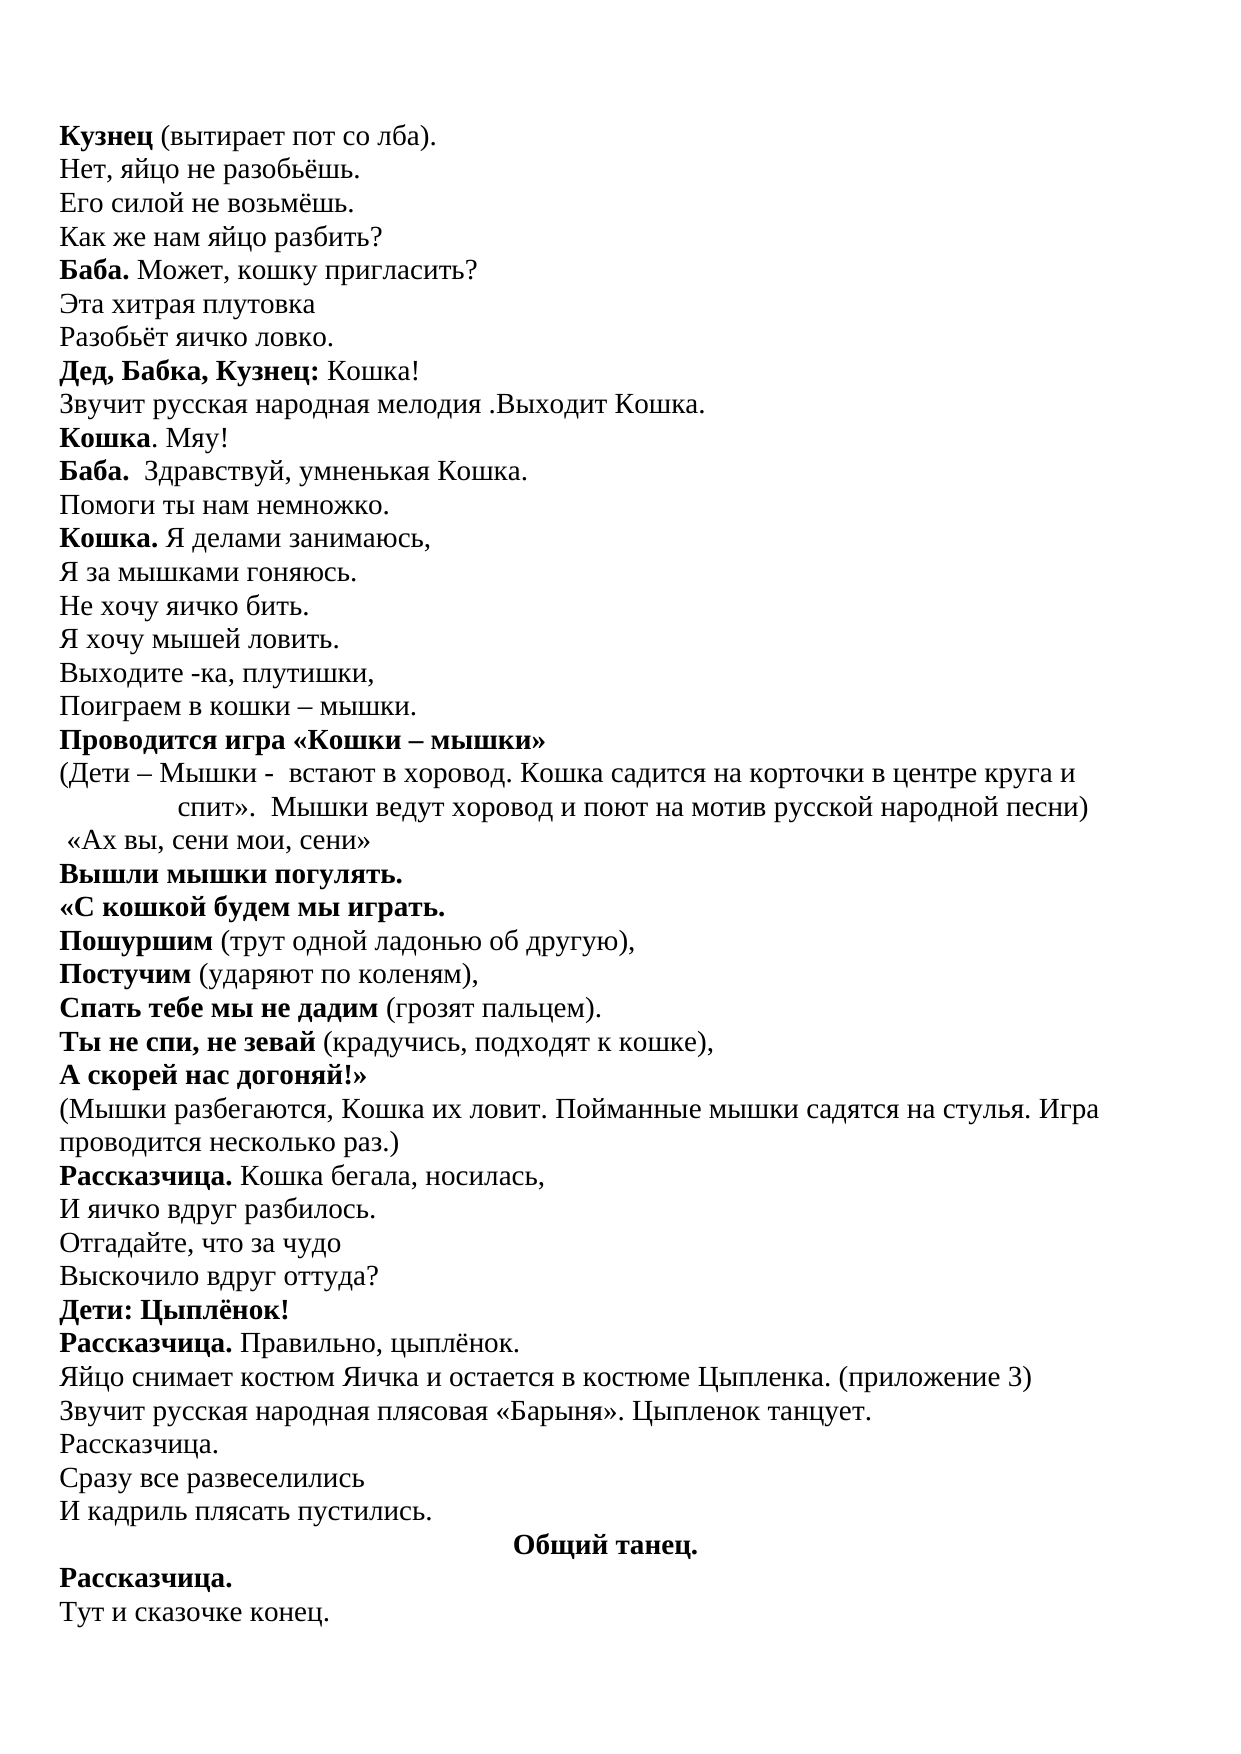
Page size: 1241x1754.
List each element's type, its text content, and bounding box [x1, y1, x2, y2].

text «Ах вы, сени мои, сени» [59, 822, 1152, 856]
text Эта хитрая плутовка [59, 286, 1152, 319]
text Проводится игра «Кошки – мышки» [59, 722, 1152, 755]
text Сразу все развеселились [59, 1460, 1152, 1493]
text Выскочило вдруг оттуда? [59, 1258, 1152, 1292]
text Нет, яйцо не разобьёшь. [59, 152, 1152, 185]
text Общий танец. [59, 1527, 1152, 1560]
text А скорей нас догоняй!» [59, 1057, 1152, 1091]
text Рассказчица. [59, 1560, 1152, 1594]
text Звучит русская народная мелодия .Выходит Кошка. [59, 386, 1152, 420]
text Ты не спи, не зевай (крадучись, подходят к кошке), [59, 1024, 1152, 1057]
text Яйцо снимает костюм Яичка и остается в костюме Цыпленка. (приложение 3) [59, 1359, 1152, 1393]
text И кадриль плясать пустились. [59, 1493, 1152, 1527]
text Звучит русская народная плясовая «Барыня». Цыпленок танцует. [59, 1393, 1152, 1426]
text Рассказчица. Правильно, цыплёнок. [59, 1326, 1152, 1359]
text Постучим (ударяют по коленям), [59, 957, 1152, 990]
text Баба. Может, кошку пригласить? [59, 252, 1152, 286]
text Отгадайте, что за чудо [59, 1225, 1152, 1258]
text Кузнец (вытирает пот со лба). [59, 118, 1152, 152]
text И яичко вдруг разбилось. [59, 1191, 1152, 1225]
text Разобьёт яичко ловко. [59, 319, 1152, 353]
text Рассказчица. Кошка бегала, носилась, [59, 1158, 1152, 1191]
text Кошка. Я делами занимаюсь, [59, 521, 1152, 554]
text Поиграем в кошки – мышки. [59, 688, 1152, 722]
text Баба. Здравствуй, умненькая Кошка. [59, 453, 1152, 487]
text Как же нам яйцо разбить? [59, 219, 1152, 252]
text Я хочу мышей ловить. [59, 621, 1152, 655]
text Выходите -ка, плутишки, [59, 655, 1152, 688]
text Не хочу яичко бить. [59, 588, 1152, 621]
text (Мышки разбегаются, Кошка их ловит. Пойманные мышки садятся на стулья. Игра проводится несколько раз.) [59, 1091, 1152, 1158]
text Кошка. Мяу! [59, 420, 1152, 453]
text (Дети – Мышки - встают в хоровод. Кошка садится на корточки в центре круга и спит». Мышки ведут хоровод и поют на мотив русской народной песни) [59, 755, 1152, 822]
text «С кошкой будем мы играть. [59, 889, 1152, 923]
text Пошуршим (трут одной ладонью об другую), [59, 923, 1152, 957]
text Дети: Цыплёнок! [59, 1292, 1152, 1326]
text Помоги ты нам немножко. [59, 487, 1152, 521]
text Тут и сказочке конец. [59, 1594, 1152, 1627]
text Рассказчица. [59, 1426, 1152, 1460]
text Спать тебе мы не дадим (грозят пальцем). [59, 990, 1152, 1024]
text Я за мышками гоняюсь. [59, 554, 1152, 588]
text Его силой не возьмёшь. [59, 185, 1152, 219]
text Вышли мышки погулять. [59, 856, 1152, 889]
text Дед, Бабка, Кузнец: Кошка! [59, 353, 1152, 386]
